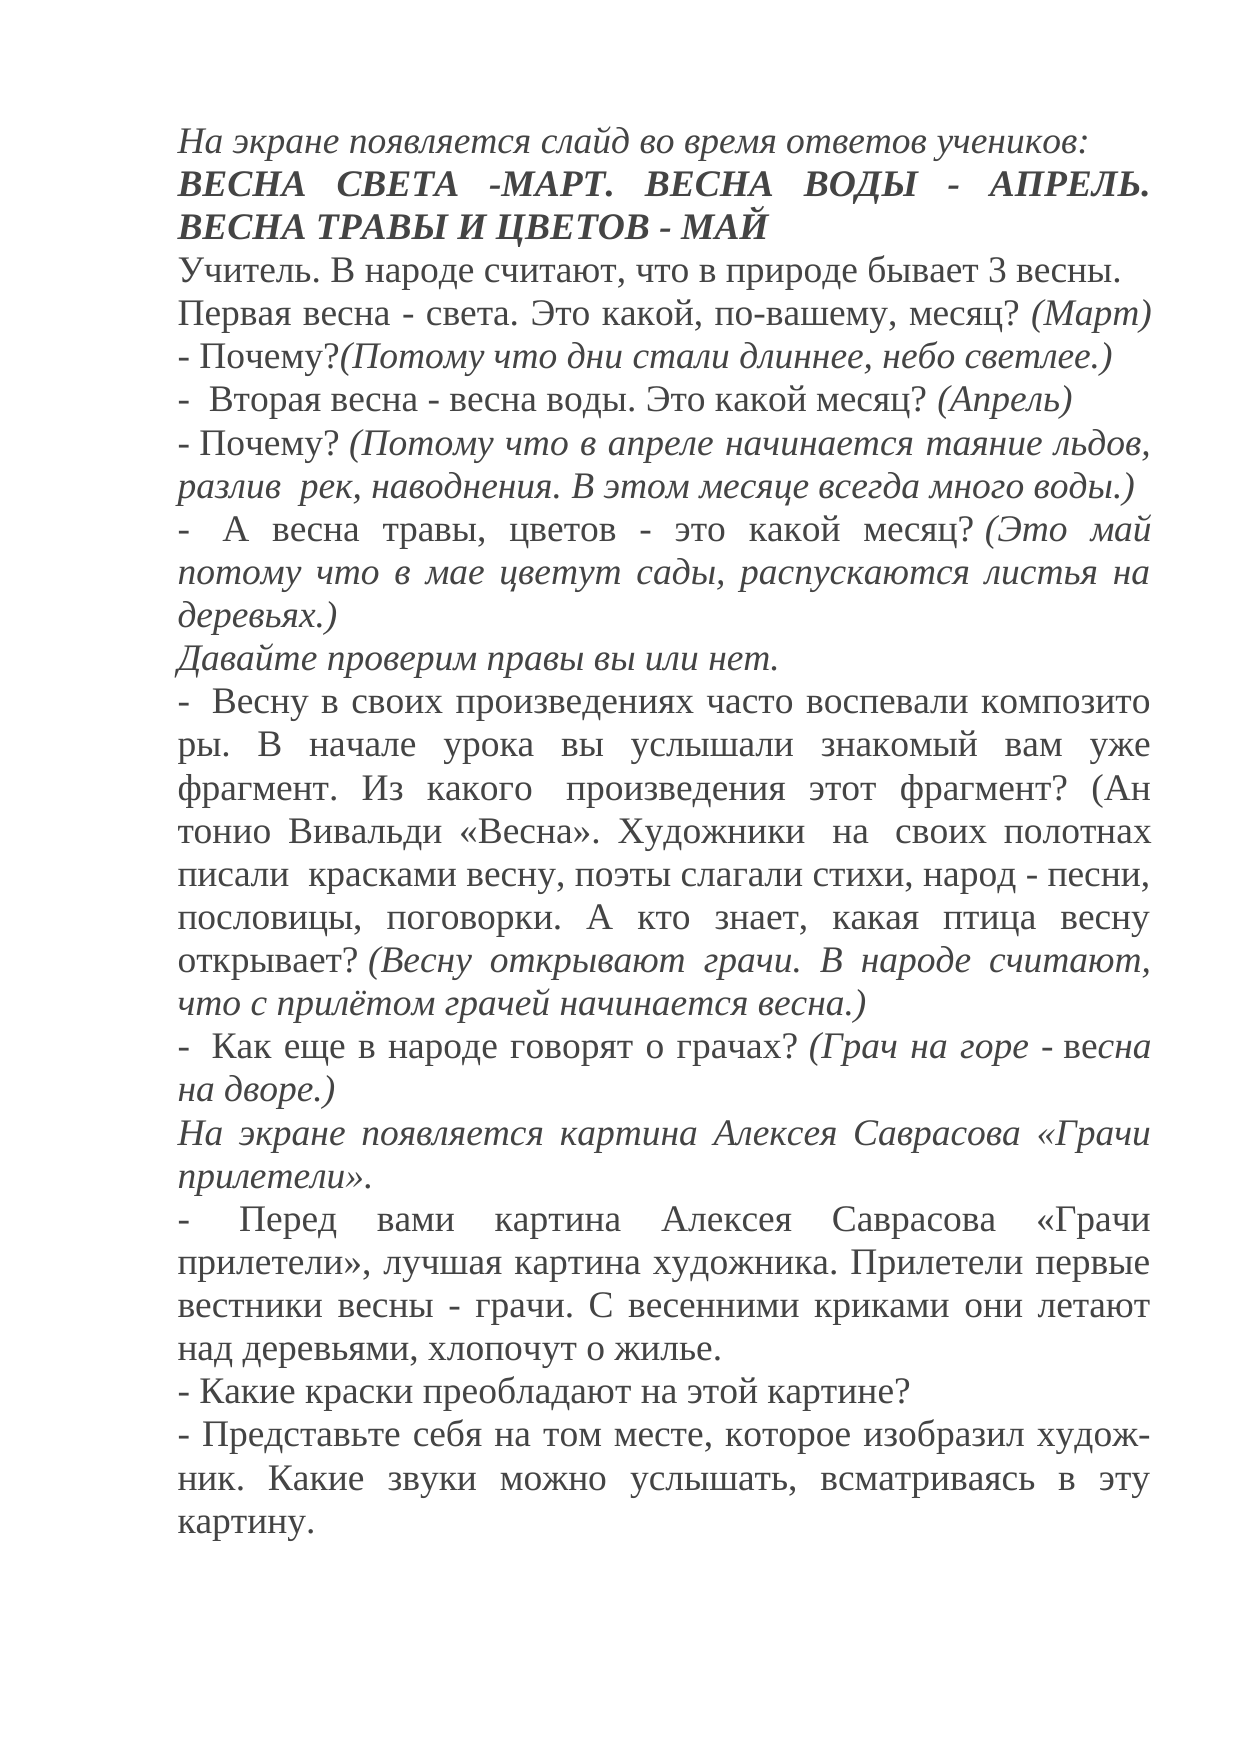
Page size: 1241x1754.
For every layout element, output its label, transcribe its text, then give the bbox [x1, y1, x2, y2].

text Учитель. В народе считают, что в природе бывает 3 весны. [177, 247, 1152, 291]
text На экране появляется слайд во время ответов учеников: [177, 118, 1152, 161]
text ВЕСНА СВЕТА -МАРТ. ВЕСНА ВОДЫ - АПРЕЛЬ. ВЕСНА ТРАВЫ И ЦВЕТОВ - МАЙ [177, 161, 1152, 247]
text - Перед вами картина Алексея Саврасова «Грачи прилетели», лучшая картина художника. Прилетели первые вестники весны - грачи. С весенними криками они летают над деревьями, хлопочут о жилье. [177, 1196, 1152, 1369]
text - Почему? (Потому что в апреле начинается таяние льдов, разлив рек, наводнения. В этом месяце всегда много воды.) [177, 420, 1152, 506]
text - Как еще в народе говорят о грачах? (Грач на горе - весна на дворе.) [177, 1024, 1152, 1110]
text - Весну в своих произведениях часто воспевали композито ры. В начале урока вы услышали знакомый вам уже фрагмент. Из какого произведения этот фрагмент? (Ан тонио Вивальди «Весна». Художники на своих полотнах писали красками весну, поэты слагали стихи, народ - песни, пословицы, поговорки. А кто знает, какая птица весну открывает? (Весну открывают грачи. В народе считают, что с прилётом грачей начинается весна.) [177, 679, 1152, 1024]
text - Какие краски преобладают на этой картине? [177, 1369, 1152, 1412]
text - А весна травы, цветов - это какой месяц? (Это май потому что в мае цветут сады, распускаются листья на деревьях.) [177, 506, 1152, 636]
text - Вторая весна - весна воды. Это какой месяц? (Апрель) [177, 377, 1152, 420]
text Давайте проверим правы вы или нет. [177, 636, 1152, 679]
text Первая весна - света. Это какой, по-вашему, месяц? (Март) - Почему?(Потому что дни стали длиннее, небо светлее.) [177, 291, 1152, 377]
text - Представьте себя на том месте, которое изобразил худож-ник. Какие звуки можно услышать, всматриваясь в эту картину. [177, 1412, 1152, 1541]
text На экране появляется картина Алексея Саврасова «Грачи прилетели». [177, 1110, 1152, 1196]
